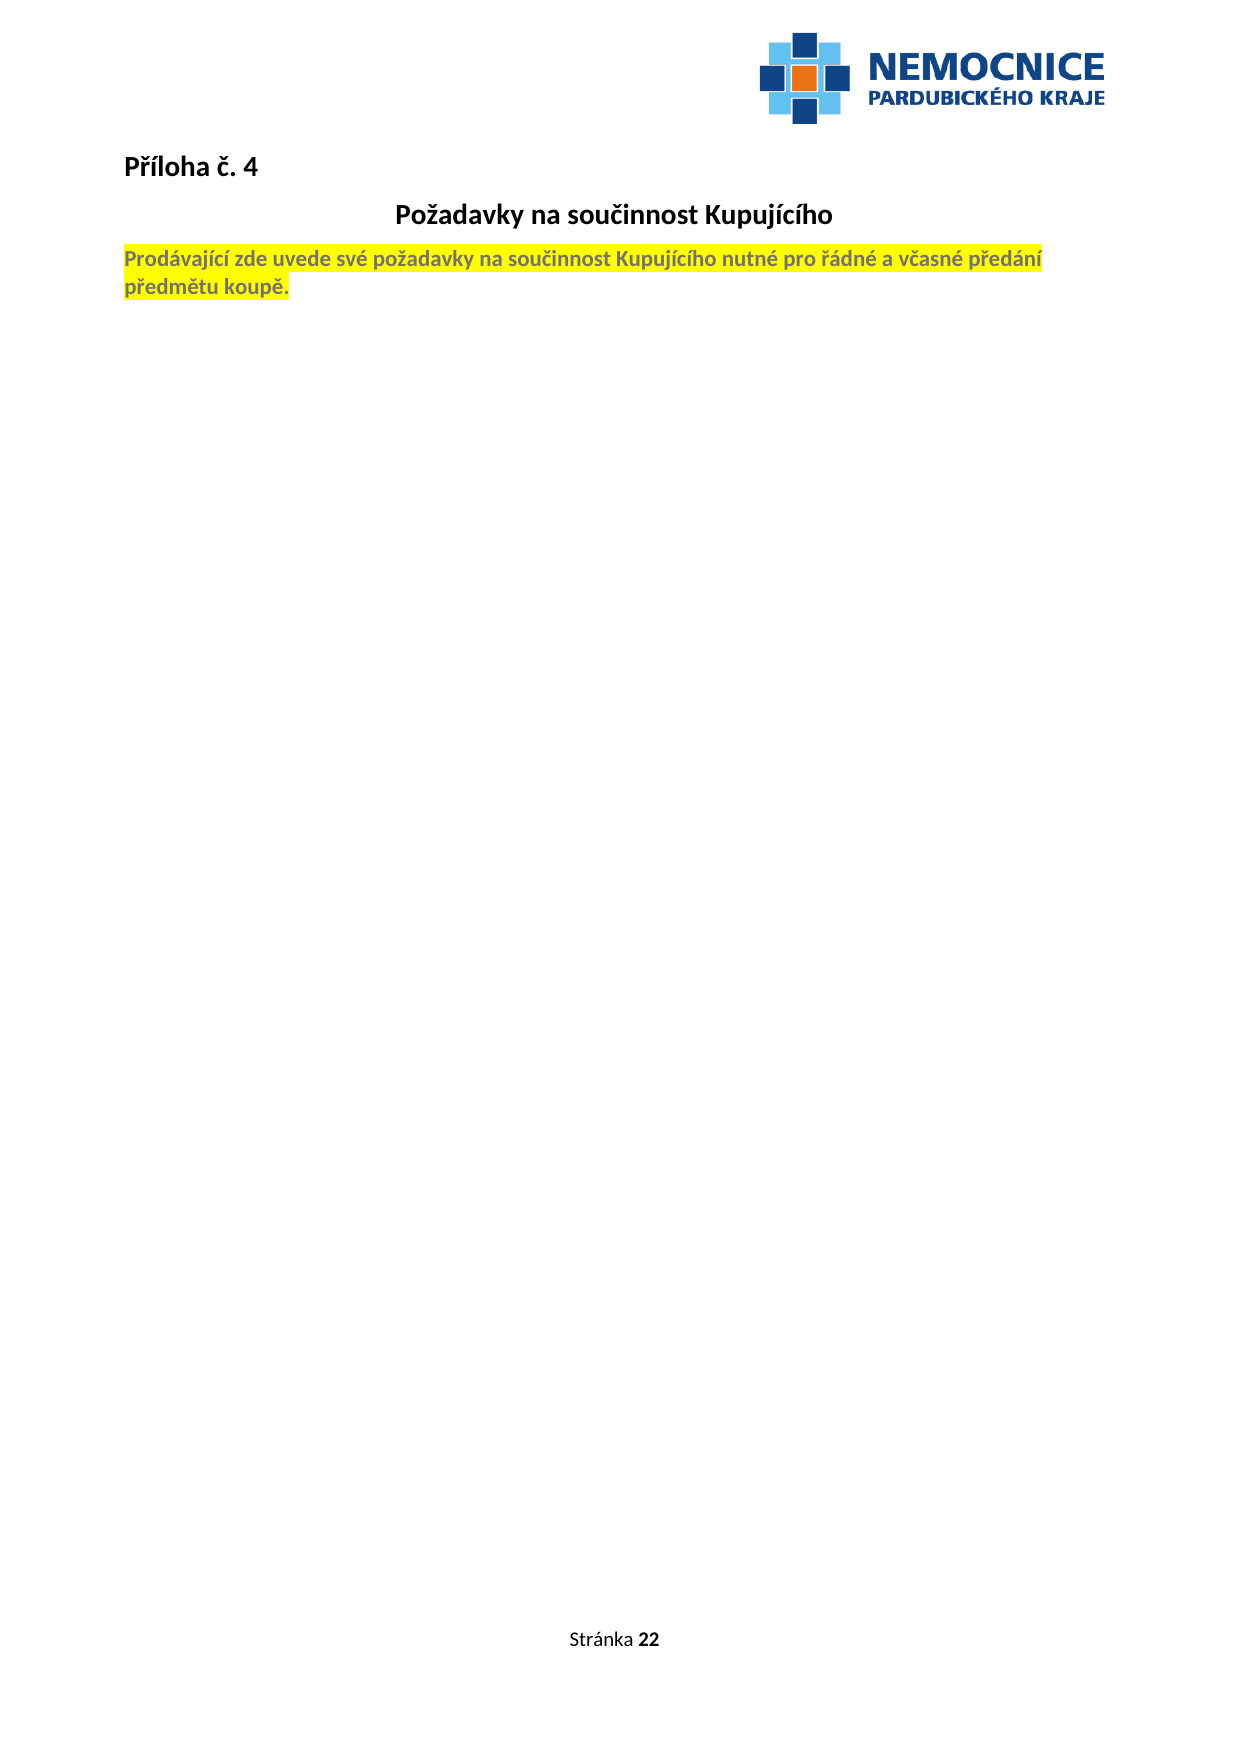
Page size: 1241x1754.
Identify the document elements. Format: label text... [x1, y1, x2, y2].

subtitle Požadavky na součinnost Kupujícího [124, 196, 1104, 231]
text Prodávající zde uvede své požadavky na součinnost Kupujícího nutné pro řádné a včasné předání předmětu koupě. [289, 244, 1104, 300]
subtitle Příloha č. 4 [124, 148, 1104, 183]
picture [758, 32, 1105, 125]
